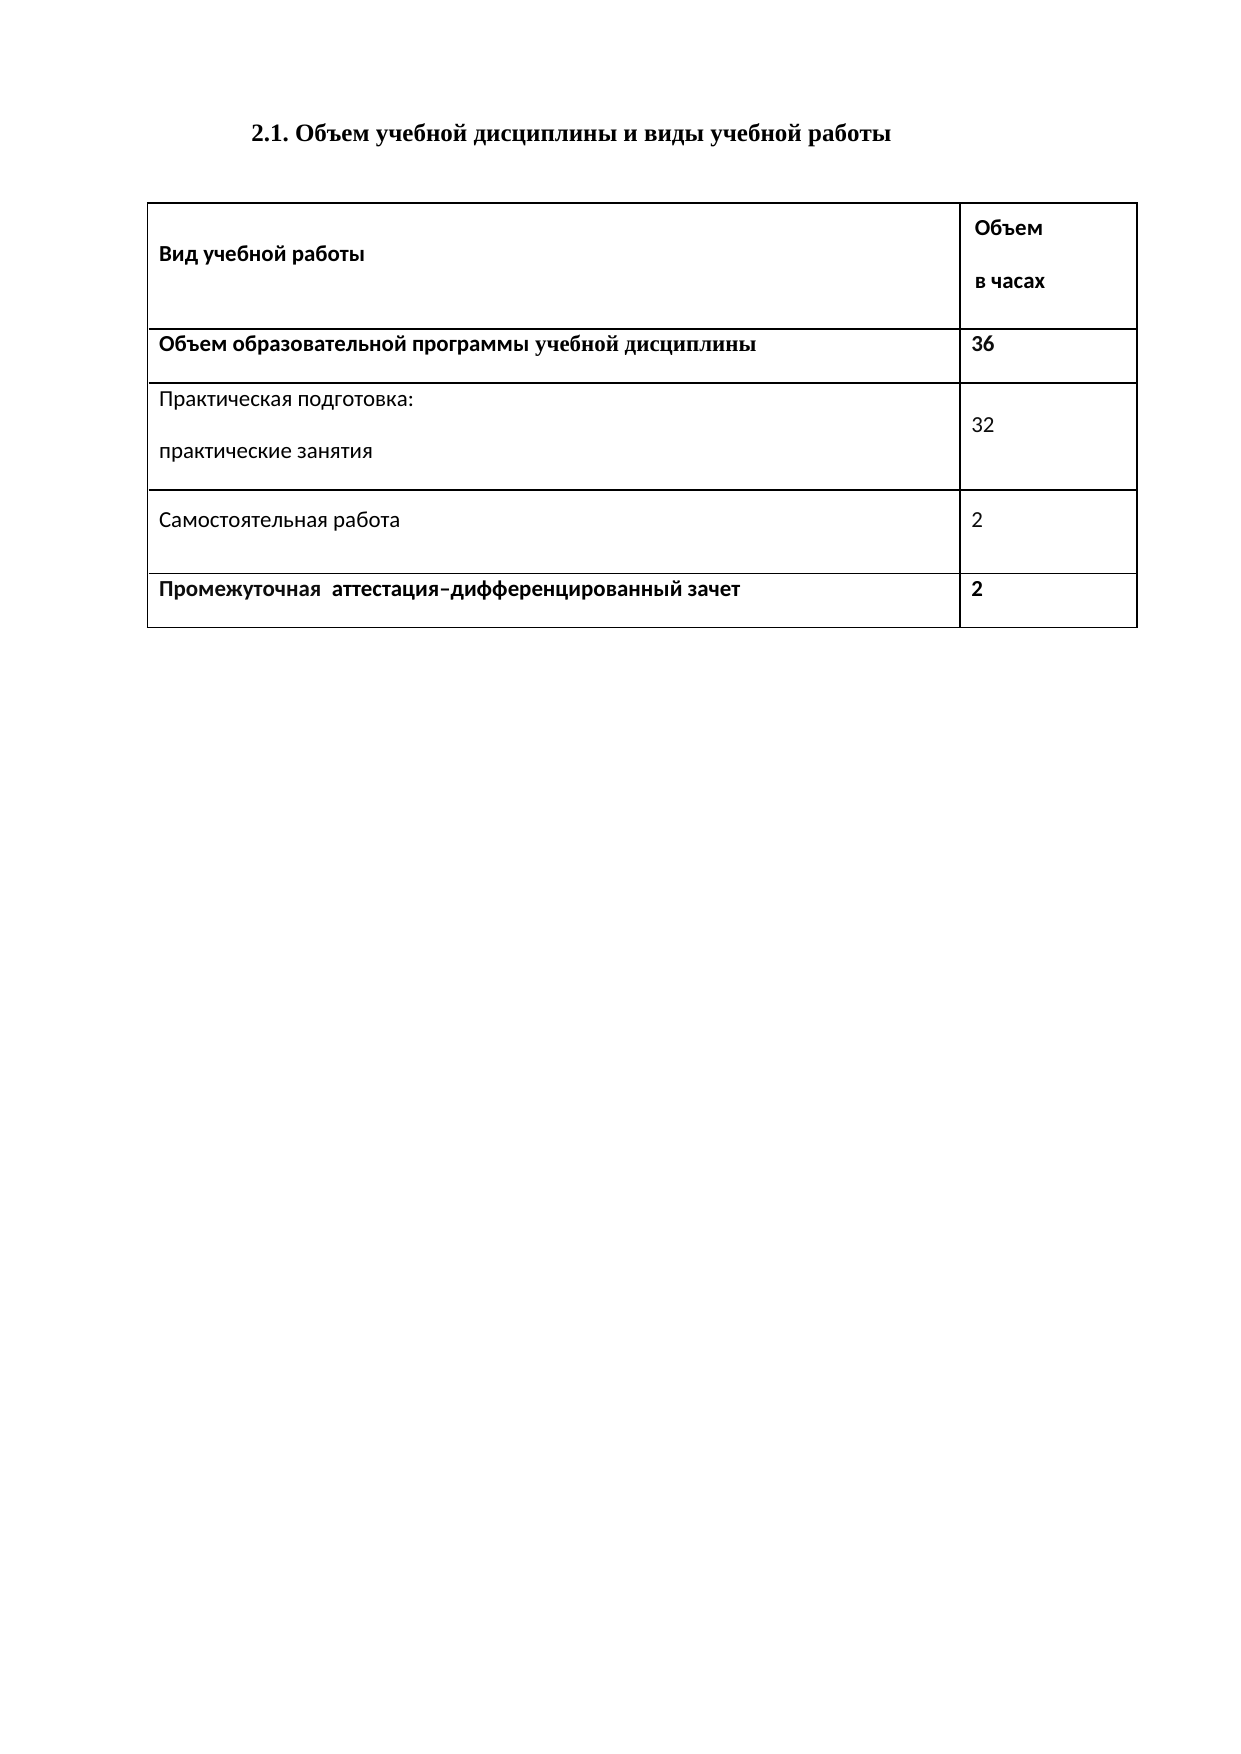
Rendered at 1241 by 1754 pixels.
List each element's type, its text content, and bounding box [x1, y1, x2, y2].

text 2.1. Объем учебной дисциплины и виды учебной работы [177, 118, 1152, 147]
table_cell 32 [961, 384, 1136, 489]
table_header Вид учебной работы [148, 204, 959, 328]
table_cell Объем образовательной программы учебной дисциплины [148, 329, 959, 382]
table_cell 36 [961, 330, 1136, 382]
table_header Объем в часах [961, 204, 1136, 328]
table_cell Самостоятельная работа [148, 490, 959, 572]
table_cell 2 [961, 574, 1136, 627]
table_cell 2 [961, 491, 1136, 572]
table_cell Промежуточная аттестация–дифференцированный зачет [148, 574, 959, 627]
table_cell Практическая подготовка: практические занятия [148, 383, 959, 489]
